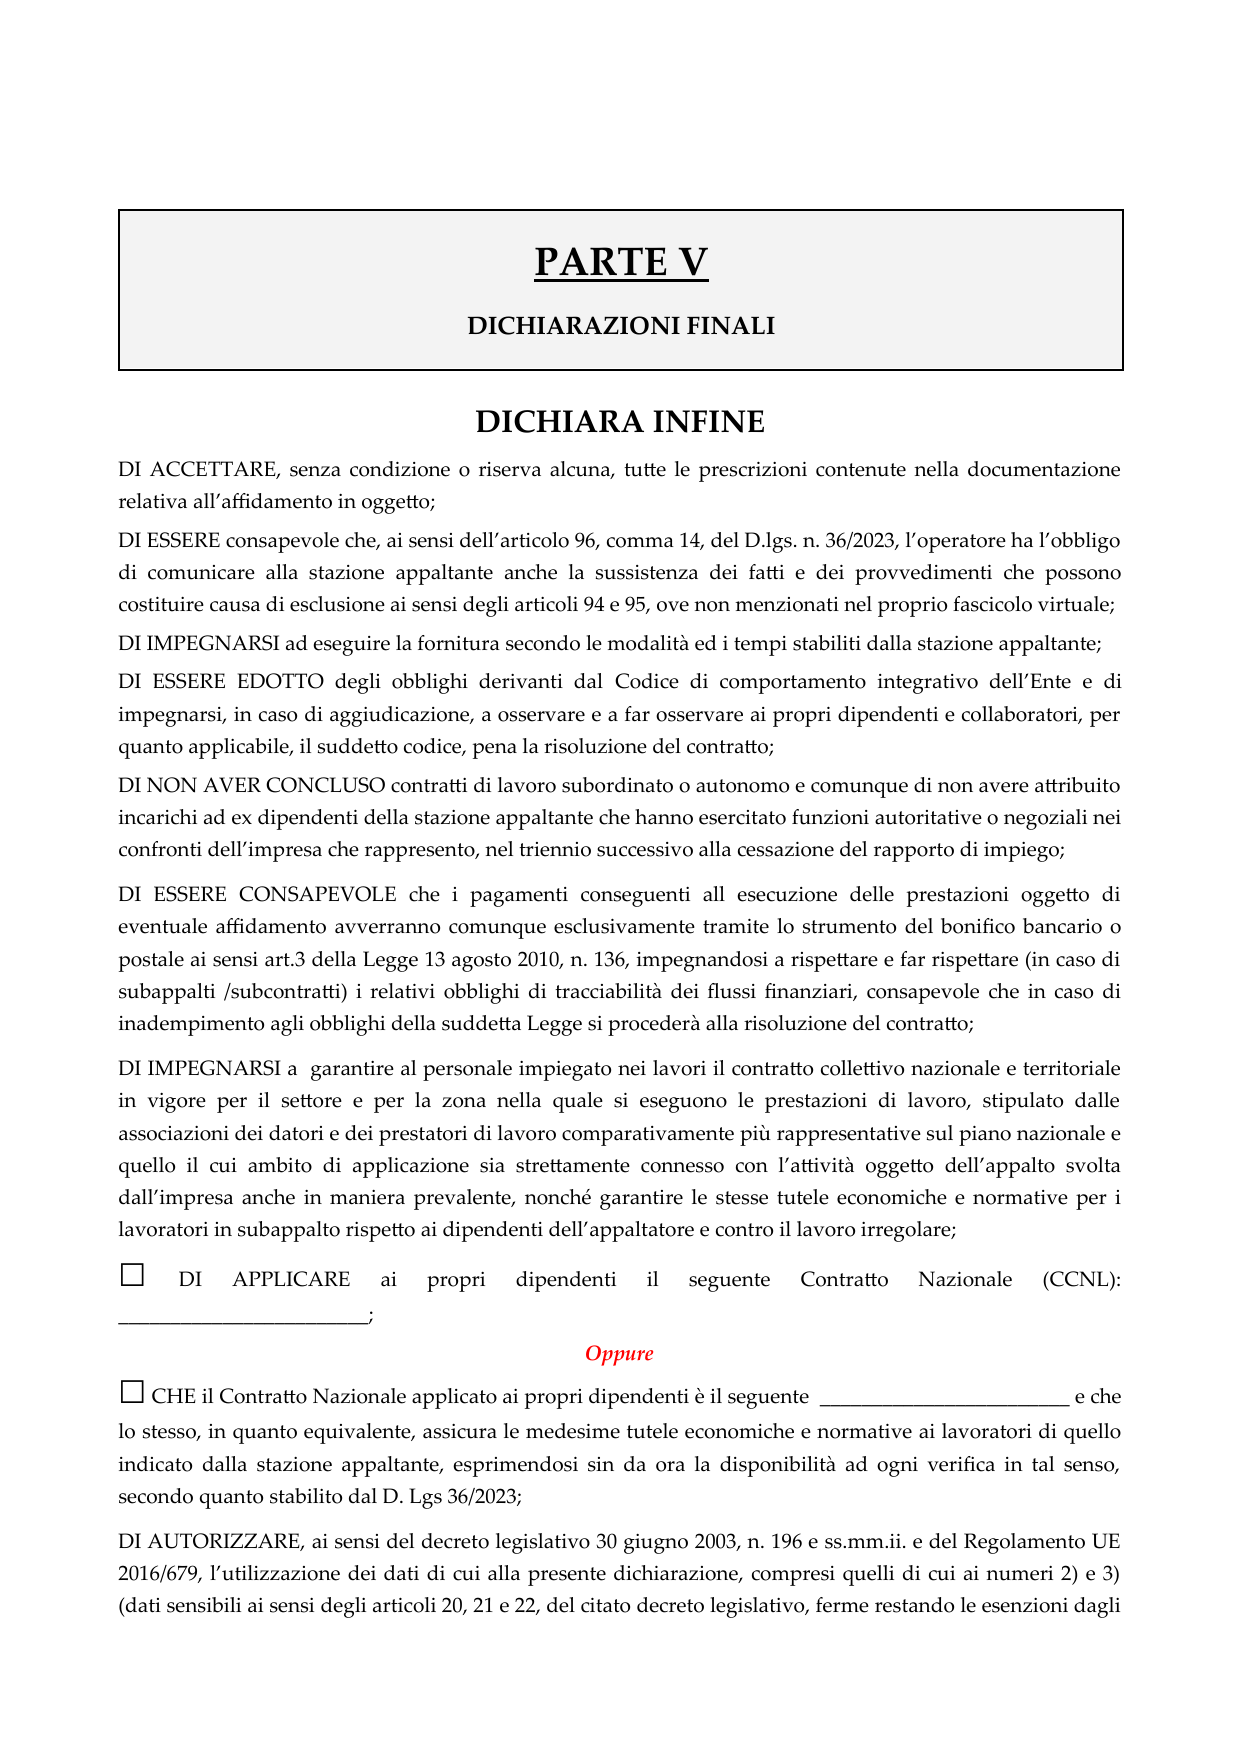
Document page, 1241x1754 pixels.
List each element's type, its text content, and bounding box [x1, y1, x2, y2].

text DI ESSERE CONSAPEVOLE che i pagamenti conseguenti all esecuzione delle prestazioni oggetto di eventuale affidamento avverranno comunque esclusivamente tramite lo strumento del bonifico bancario o postale ai sensi art.3 della Legge 13 agosto 2010, n. 136, impegnandosi a rispettare e far rispettare (in caso di subappalti /subcontratti) i relativi obblighi di tracciabilità dei flussi finanziari, consapevole che in caso di inadempimento agli obblighi della suddetta Legge si procederà alla risoluzione del contratto; [118, 879, 1122, 1037]
text DI IMPEGNARSI a garantire al personale impiegato nei lavori il contratto collettivo nazionale e territoriale in vigore per il settore e per la zona nella quale si eseguono le prestazioni di lavoro, stipulato dalle associazioni dei datori e dei prestatori di lavoro comparativamente più rappresentative sul piano nazionale e quello il cui ambito di applicazione sia strettamente connesso con l’attività oggetto dell’appalto svolta dall’impresa anche in maniera prevalente, nonché garantire le stesse tutele economiche e normative per i lavoratori in subappalto rispetto ai dipendenti dell’appaltatore e contro il lavoro irregolare; [118, 1053, 1122, 1243]
text DI ACCETTARE, senza condizione o riserva alcuna, tutte le prescrizioni contenute nella documentazione relativa all’affidamento in oggetto; [118, 454, 1122, 515]
table_header PARTE V DICHIARAZIONI FINALI [120, 211, 1122, 368]
text Oppure [118, 1338, 1122, 1366]
text DI NON AVER CONCLUSO contratti di lavoro subordinato o autonomo e comunque di non avere attribuito incarichi ad ex dipendenti della stazione appaltante che hanno esercitato funzioni autoritative o negoziali nei confronti dell’impresa che rappresento, nel triennio successivo alla cessazione del rapporto di impiego; [118, 770, 1122, 863]
text ☐ DI APPLICARE ai propri dipendenti il seguente Contratto Nazionale (CCNL): ________________________; [118, 1253, 1122, 1328]
text DICHIARA INFINE [118, 399, 1122, 442]
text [118, 1526, 1122, 1619]
text ☐ CHE il Contratto Nazionale applicato ai propri dipendenti è il seguente ________________________ e che lo stesso, in quanto equivalente, assicura le medesime tutele economiche e normative ai lavoratori di quello indicato dalla stazione appaltante, esprimendosi sin da ora la disponibilità ad ogni verifica in tal senso, secondo quanto stabilito dal D. Lgs 36/2023; [118, 1370, 1122, 1509]
text DI ESSERE EDOTTO degli obblighi derivanti dal Codice di comportamento integrativo dell’Ente e di impegnarsi, in caso di aggiudicazione, a osservare e a far osservare ai propri dipendenti e collaboratori, per quanto applicabile, il suddetto codice, pena la risoluzione del contratto; [118, 667, 1122, 759]
text DI ESSERE consapevole che, ai sensi dell’articolo 96, comma 14, del D.lgs. n. 36/2023, l’operatore ha l’obbligo di comunicare alla stazione appaltante anche la sussistenza dei fatti e dei provvedimenti che possono costituire causa di esclusione ai sensi degli articoli 94 e 95, ove non menzionati nel proprio fascicolo virtuale; [118, 525, 1122, 618]
text DI IMPEGNARSI ad eseguire la fornitura secondo le modalità ed i tempi stabiliti dalla stazione appaltante; [118, 628, 1122, 656]
